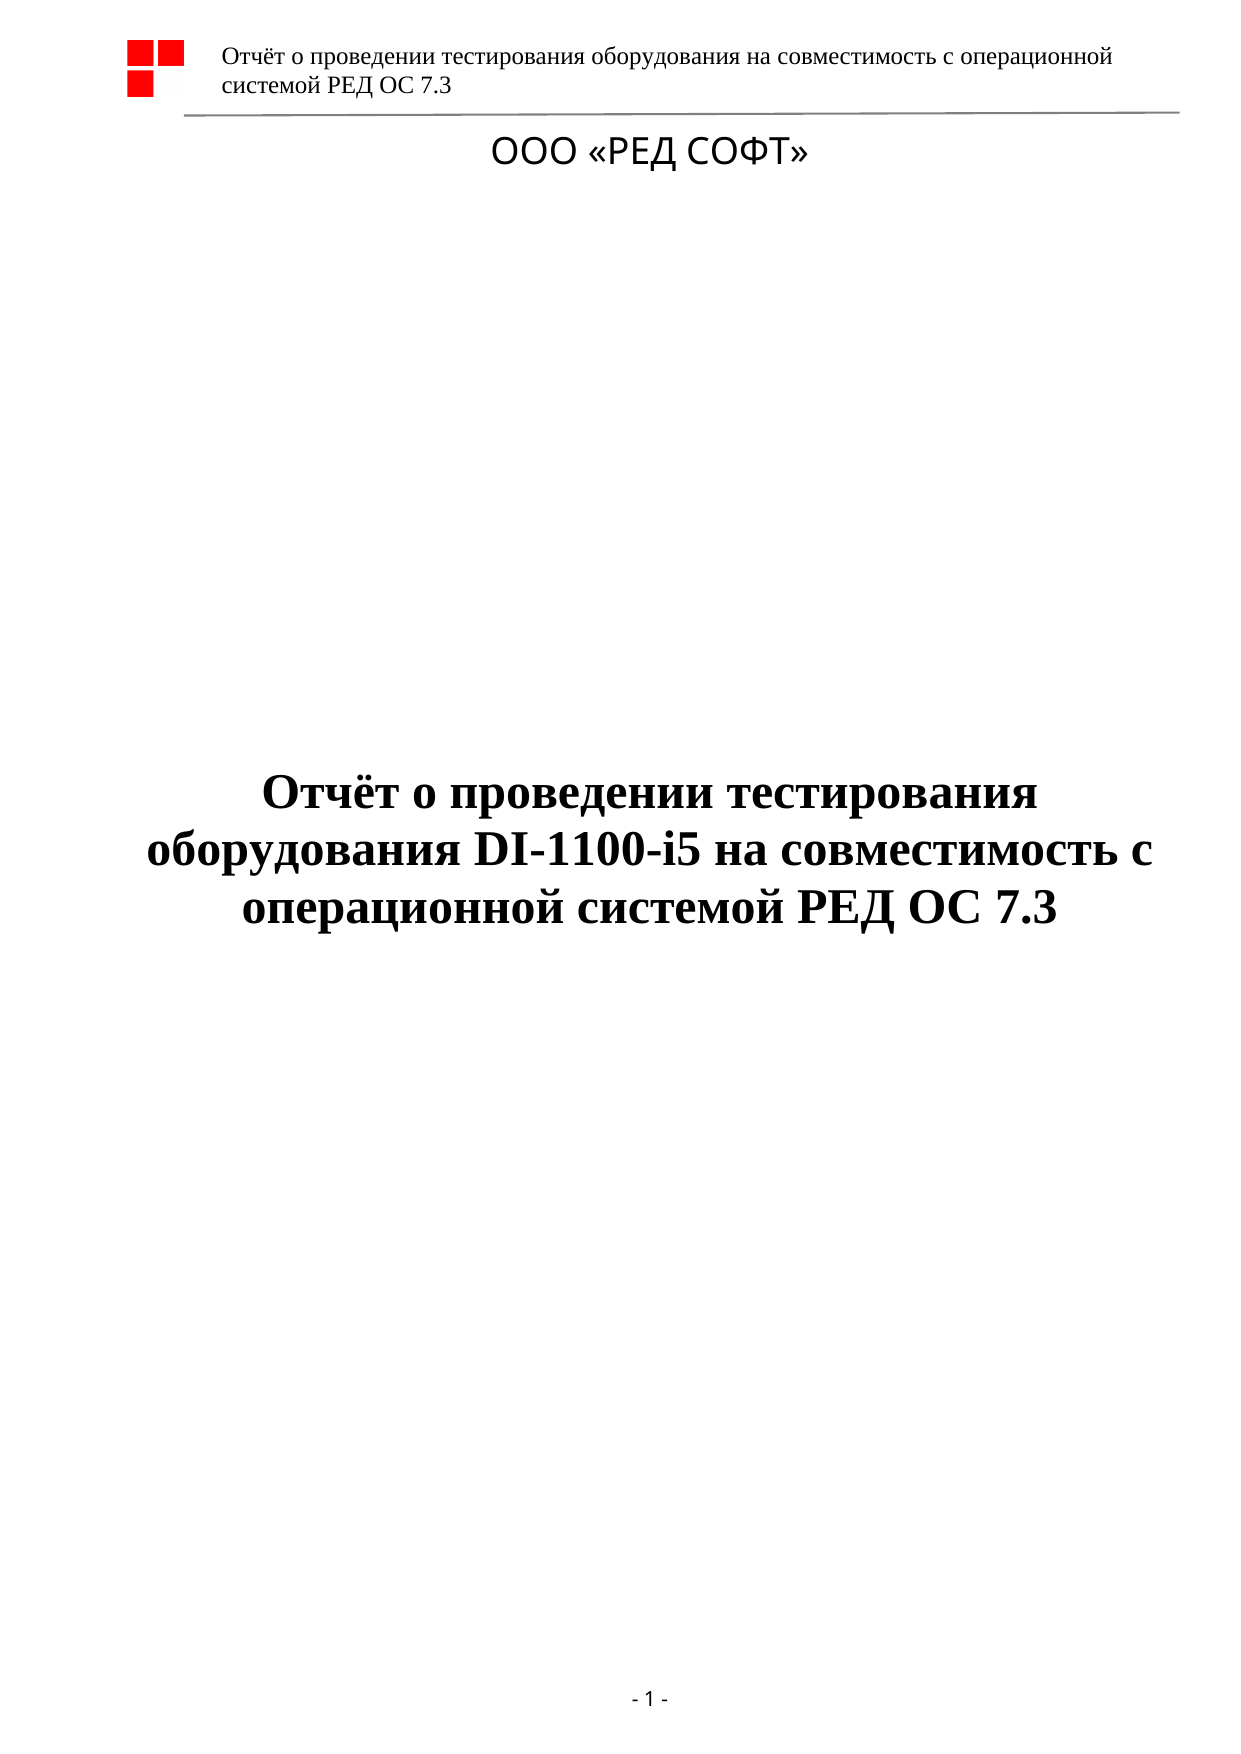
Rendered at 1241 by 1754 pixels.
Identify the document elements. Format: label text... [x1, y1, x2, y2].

text Отчёт о проведении тестирования оборудования DI-1100-i5 на совместимость с операционной системой РЕД ОС 7.3 [118, 762, 1181, 934]
text ООО «РЕД СОФТ» [118, 124, 1181, 175]
picture [127, 40, 184, 97]
